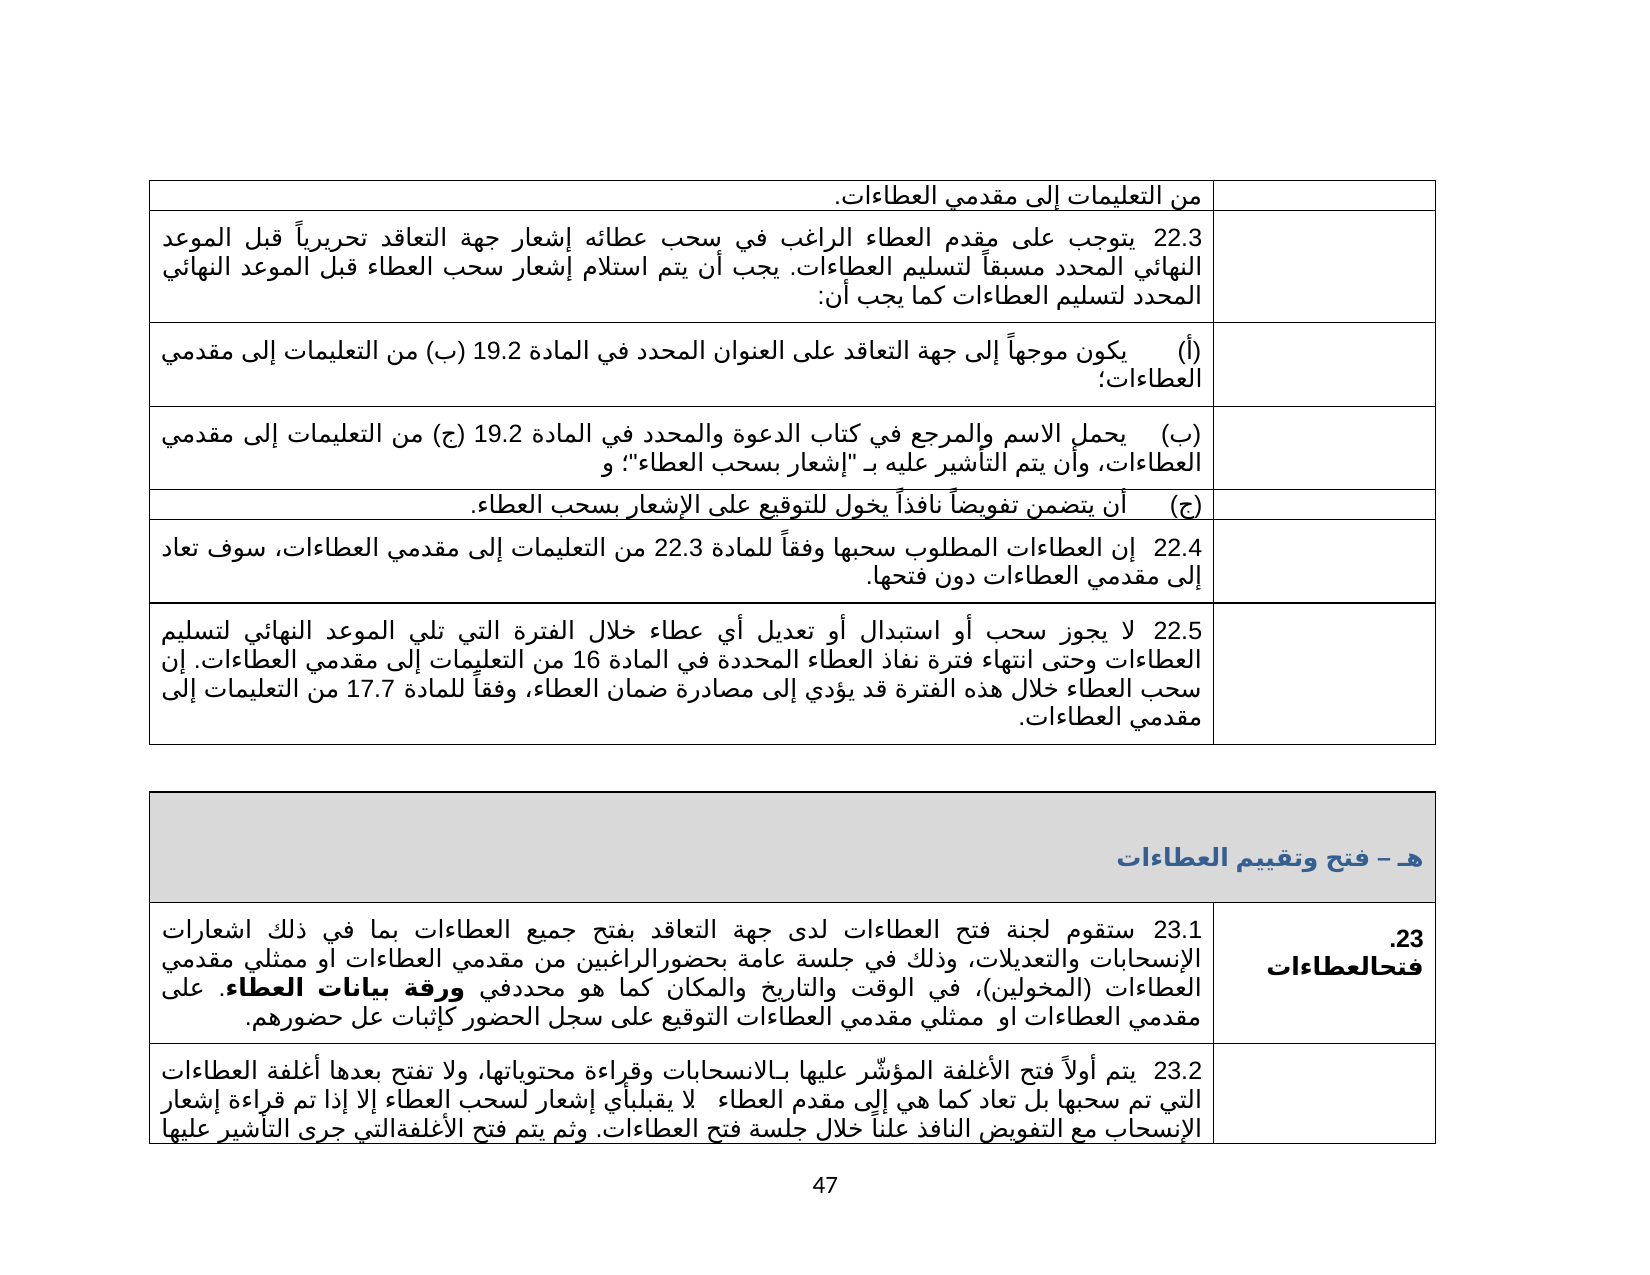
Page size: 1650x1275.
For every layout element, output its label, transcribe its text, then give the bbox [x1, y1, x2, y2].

table_cell 22.4 إن العطاءات المطلوب سحبها وفقاً للمادة 22.3 من التعليمات إلى مقدمي العطاءات، سوف تعاد إلى مقدمي العطاءات دون فتحها. [150, 520, 1213, 602]
table_cell 23.1 ستقوم لجنة فتح العطاءات لدى جهة التعاقد بفتح جميع العطاءات بما في ذلك اشعارات الإنسحابات والتعديلات، وذلك في جلسة عامة بحضورالراغبين من مقدمي العطاءات او ممثلي مقدمي العطاءات (المخولين)، في الوقت والتاريخ والمكان كما هو محددفي ورقة بيانات العطاء. على مقدمي العطاءات او ممثلي مقدمي العطاءات التوقيع على سجل الحضور كإثبات عل حضورهم. [150, 903, 1213, 1043]
table_cell (ب) يحمل الاسم والمرجع في كتاب الدعوة والمحدد في المادة 19.2 (ج) من التعليمات إلى مقدمي العطاءات، وأن يتم التأشير عليه بـ "إشعار بسحب العطاء"؛ و [150, 407, 1213, 489]
table_cell (ج) أن يتضمن تفويضاً نافذاً يخول للتوقيع على الإشعار بسحب العطاء. [150, 490, 1213, 519]
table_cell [150, 181, 1213, 210]
table_cell 22.3 يتوجب على مقدم العطاء الراغب في سحب عطائه إشعار جهة التعاقد تحريرياً قبل الموعد النهائي المحدد مسبقاً لتسليم العطاءات. يجب أن يتم استلام إشعار سحب العطاء قبل الموعد النهائي المحدد لتسليم العطاءات كما يجب أن: [150, 211, 1213, 322]
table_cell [150, 1044, 1213, 1143]
table_cell [1214, 211, 1435, 322]
table_cell 23. فتحالعطاءات [1214, 903, 1435, 1043]
table_cell 22.5 لا يجوز سحب أو استبدال أو تعديل أي عطاء خلال الفترة التي تلي الموعد النهائي لتسليم العطاءات وحتى انتهاء فترة نفاذ العطاء المحددة في المادة 16 من التعليمات إلى مقدمي العطاءات. إن سحب العطاء خلال هذه الفترة قد يؤدي إلى مصادرة ضمان العطاء، وفقاً للمادة 17.7 من التعليمات إلى مقدمي العطاءات. [150, 604, 1213, 743]
table_cell [1214, 520, 1435, 602]
table_cell (أ) يكون موجهاً إلى جهة التعاقد على العنوان المحدد في المادة 19.2 (ب) من التعليمات إلى مقدمي العطاءات؛ [150, 323, 1213, 406]
table_header هـ – فتح وتقييم العطاءات [150, 793, 1435, 902]
table_cell [1214, 604, 1435, 743]
table_cell [1214, 323, 1435, 406]
table_cell [1214, 490, 1435, 519]
table_cell [1214, 1044, 1435, 1143]
table_cell [1214, 407, 1435, 489]
table_cell [1214, 181, 1435, 210]
